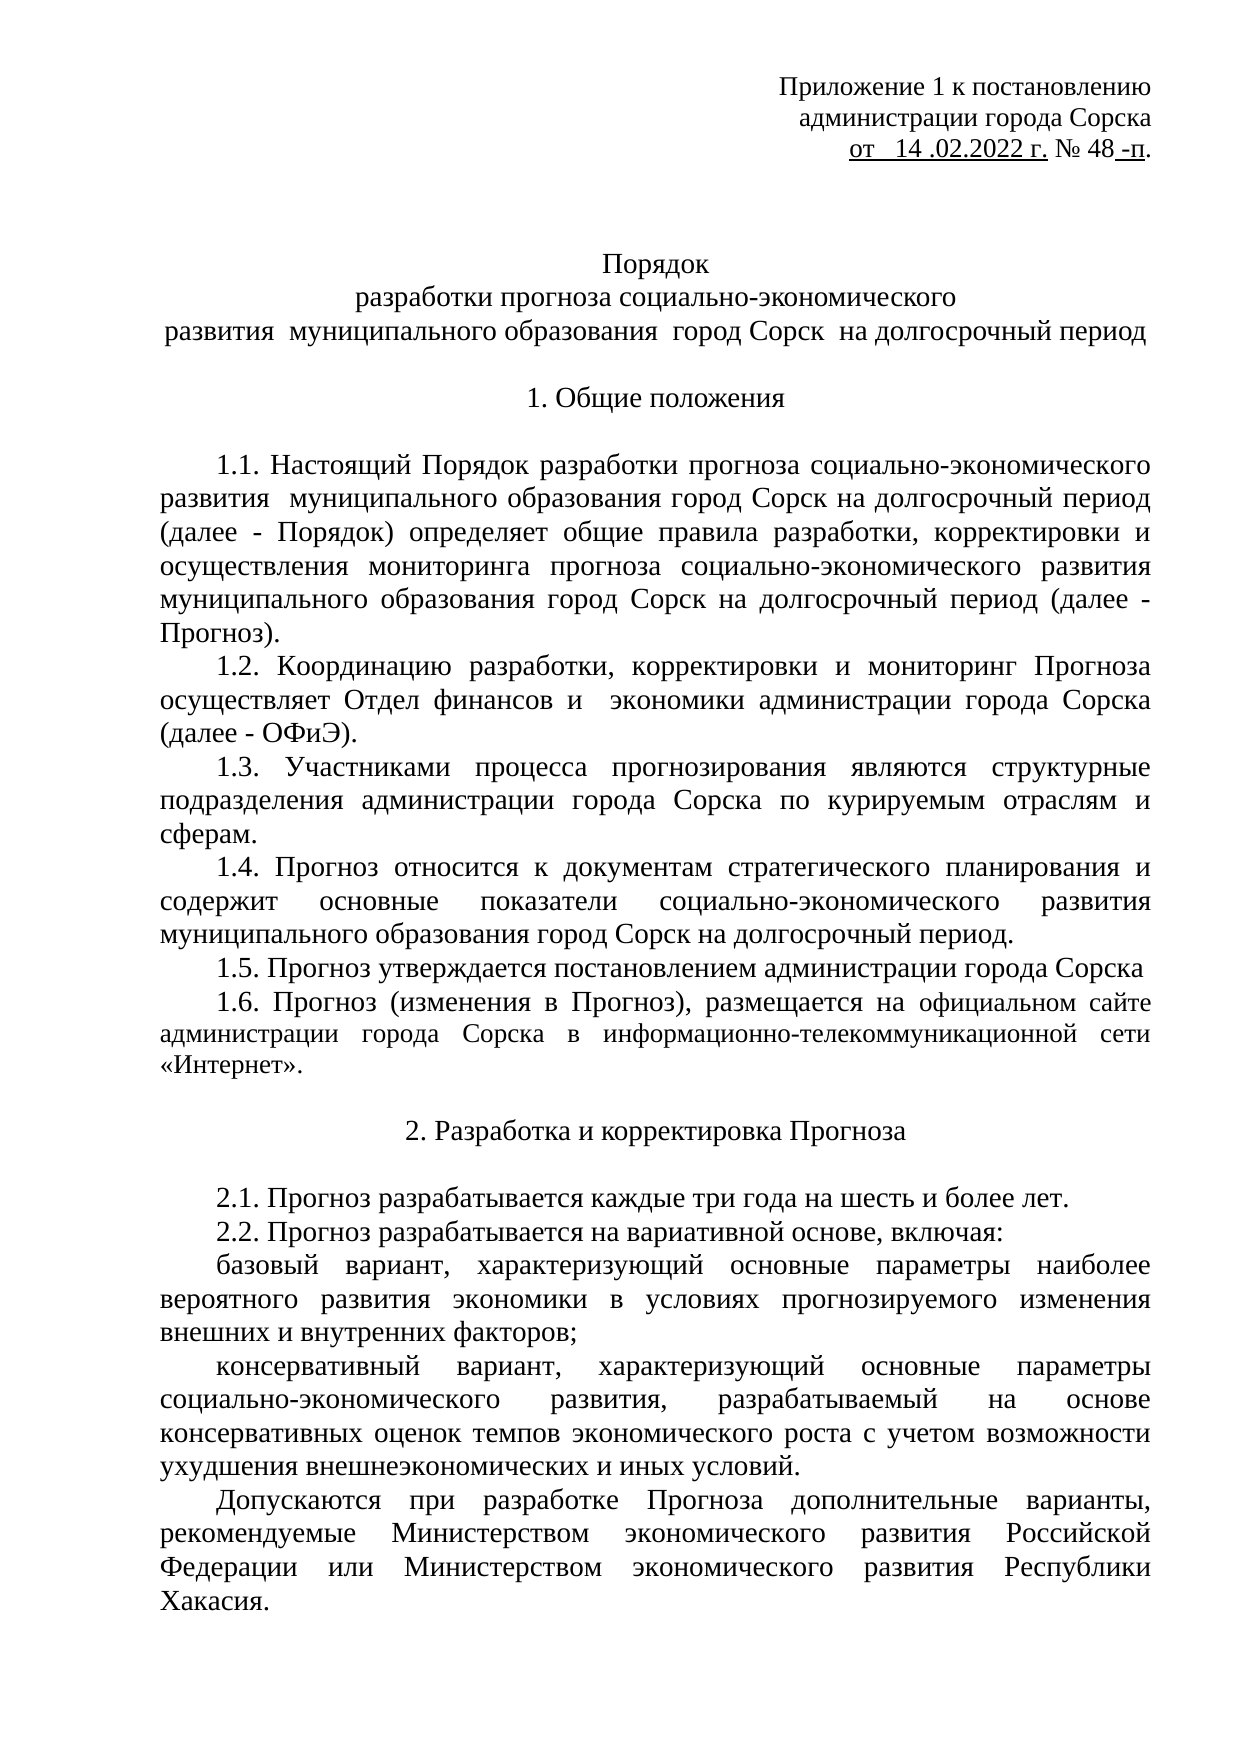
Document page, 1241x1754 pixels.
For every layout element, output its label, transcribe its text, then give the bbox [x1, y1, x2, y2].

text 1.1. Настоящий Порядок разработки прогноза социально-экономического развития муниципального образования город Сорск на долгосрочный период (далее - Порядок) определяет общие правила разработки, корректировки и осуществления мониторинга прогноза социально-экономического развития муниципального образования город Сорск на долгосрочный период (далее - Прогноз). [159, 447, 1152, 648]
text консервативный вариант, характеризующий основные параметры социально-экономического развития, разрабатываемый на основе консервативных оценок темпов экономического роста с учетом возможности ухудшения внешнеэкономических и иных условий. [159, 1348, 1152, 1482]
title развития муниципального образования город Сорск на долгосрочный период [159, 313, 1152, 346]
title разработки прогноза социально-экономического [159, 279, 1152, 313]
title Порядок [159, 246, 1152, 279]
text базовый вариант, характеризующий основные параметры наиболее вероятного развития экономики в условиях прогнозируемого изменения внешних и внутренних факторов; [159, 1247, 1152, 1348]
title 2. Разработка и корректировка Прогноза [159, 1113, 1152, 1147]
text 2.2. Прогноз разрабатывается на вариативной основе, включая: [159, 1214, 1152, 1247]
text 1.3. Участниками процесса прогнозирования являются структурные подразделения администрации города Сорска по курируемым отраслям и сферам. [159, 749, 1152, 849]
text 1.5. Прогноз утверждается постановлением администрации города Сорска [159, 950, 1152, 984]
text Приложение 1 к постановлению [159, 70, 1152, 101]
text 2.1. Прогноз разрабатывается каждые три года на шесть и более лет. [159, 1180, 1152, 1214]
text 1.4. Прогноз относится к документам стратегического планирования и содержит основные показатели социально-экономического развития муниципального образования город Сорск на долгосрочный период. [159, 849, 1152, 950]
text 1.6. Прогноз (изменения в Прогноз), размещается на официальном сайте администрации города Сорска в информационно-телекоммуникационной сети «Интернет». [159, 984, 1152, 1079]
title 1. Общие положения [159, 380, 1152, 413]
text Допускаются при разработке Прогноза дополнительные варианты, рекомендуемые Министерством экономического развития Российской Федерации или Министерством экономического развития Республики Хакасия. [159, 1482, 1152, 1616]
text от 14 .02.2022 г. № 48 -п. [159, 132, 1152, 163]
text 1.2. Координацию разработки, корректировки и мониторинг Прогноза осуществляет Отдел финансов и экономики администрации города Сорска (далее - ОФиЭ). [159, 648, 1152, 749]
text администрации города Сорска [159, 101, 1152, 132]
